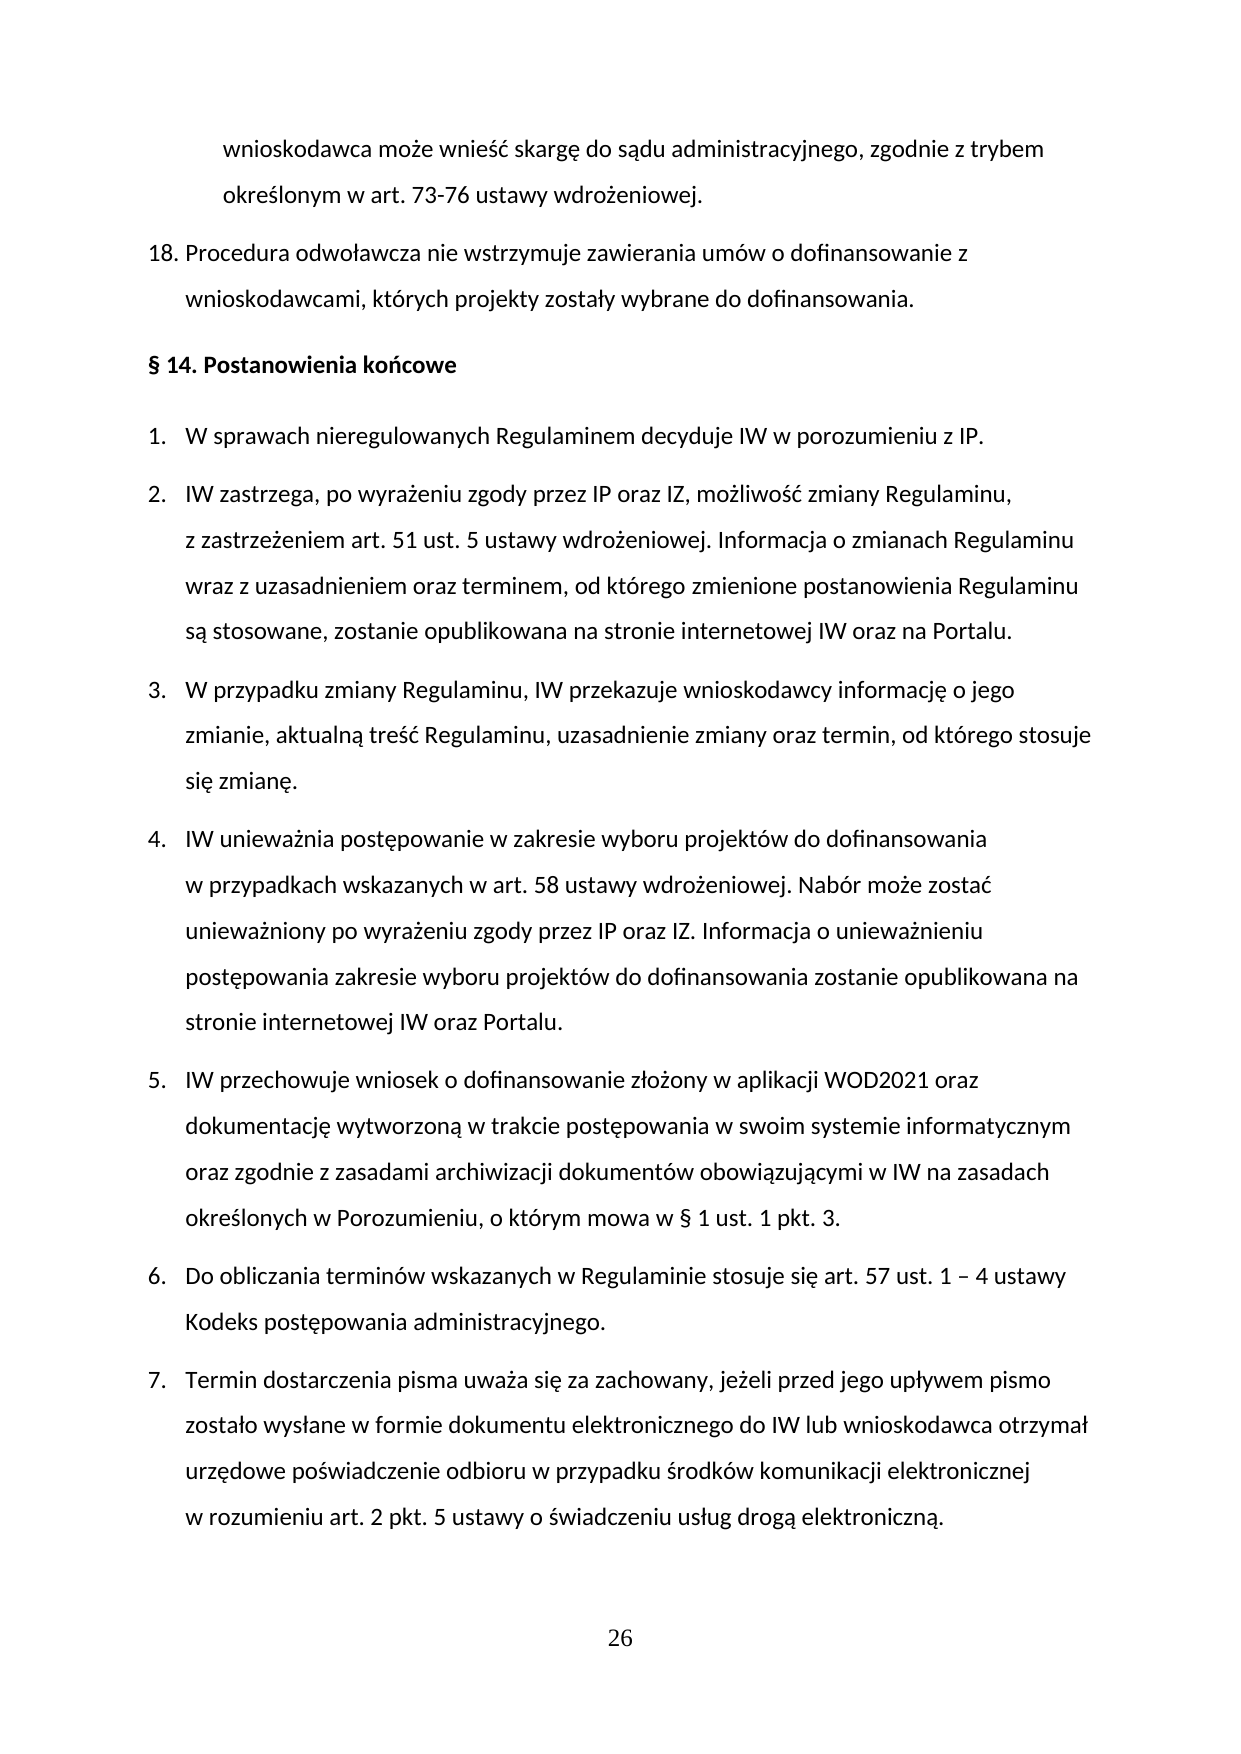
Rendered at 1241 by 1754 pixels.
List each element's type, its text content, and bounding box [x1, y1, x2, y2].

text wnioskodawca może wnieść skargę do sądu administracyjnego, zgodnie z trybem określonym w art. 73-76 ustawy wdrożeniowej. [223, 133, 1092, 209]
subtitle § 14. Postanowienia końcowe [148, 349, 1092, 380]
list Procedura odwoławcza nie wstrzymuje zawierania umów o dofinansowanie z wnioskodawcami, których projekty zostały wybrane do dofinansowania. [148, 237, 1092, 313]
list Do obliczania terminów wskazanych w Regulaminie stosuje się art. 57 ust. 1 – 4 ustawy Kodeks postępowania administracyjnego. [148, 1260, 1092, 1336]
list W przypadku zmiany Regulaminu, IW przekazuje wnioskodawcy informację o jego zmianie, aktualną treść Regulaminu, uzasadnienie zmiany oraz termin, od którego stosuje się zmianę. [148, 674, 1092, 796]
list IW przechowuje wniosek o dofinansowanie złożony w aplikacji WOD2021 oraz dokumentację wytworzoną w trakcie postępowania w swoim systemie informatycznym oraz zgodnie z zasadami archiwizacji dokumentów obowiązującymi w IW na zasadach określonych w Porozumieniu, o którym mowa w § 1 ust. 1 pkt. 3. [148, 1064, 1092, 1232]
list Termin dostarczenia pisma uważa się za zachowany, jeżeli przed jego upływem pismo zostało wysłane w formie dokumentu elektronicznego do IW lub wnioskodawca otrzymał urzędowe poświadczenie odbioru w przypadku środków komunikacji elektronicznej w rozumieniu art. 2 pkt. 5 ustawy o świadczeniu usług drogą elektroniczną. [148, 1364, 1092, 1532]
list IW unieważnia postępowanie w zakresie wyboru projektów do dofinansowania w przypadkach wskazanych w art. 58 ustawy wdrożeniowej. Nabór może zostać unieważniony po wyrażeniu zgody przez IP oraz IZ. Informacja o unieważnieniu postępowania zakresie wyboru projektów do dofinansowania zostanie opublikowana na stronie internetowej IW oraz Portalu. [148, 823, 1092, 1037]
list W sprawach nieregulowanych Regulaminem decyduje IW w porozumieniu z IP. [148, 420, 1092, 451]
list IW zastrzega, po wyrażeniu zgody przez IP oraz IZ, możliwość zmiany Regulaminu, z zastrzeżeniem art. 51 ust. 5 ustawy wdrożeniowej. Informacja o zmianach Regulaminu wraz z uzasadnieniem oraz terminem, od którego zmienione postanowienia Regulaminu są stosowane, zostanie opublikowana na stronie internetowej IW oraz na Portalu. [148, 478, 1092, 646]
